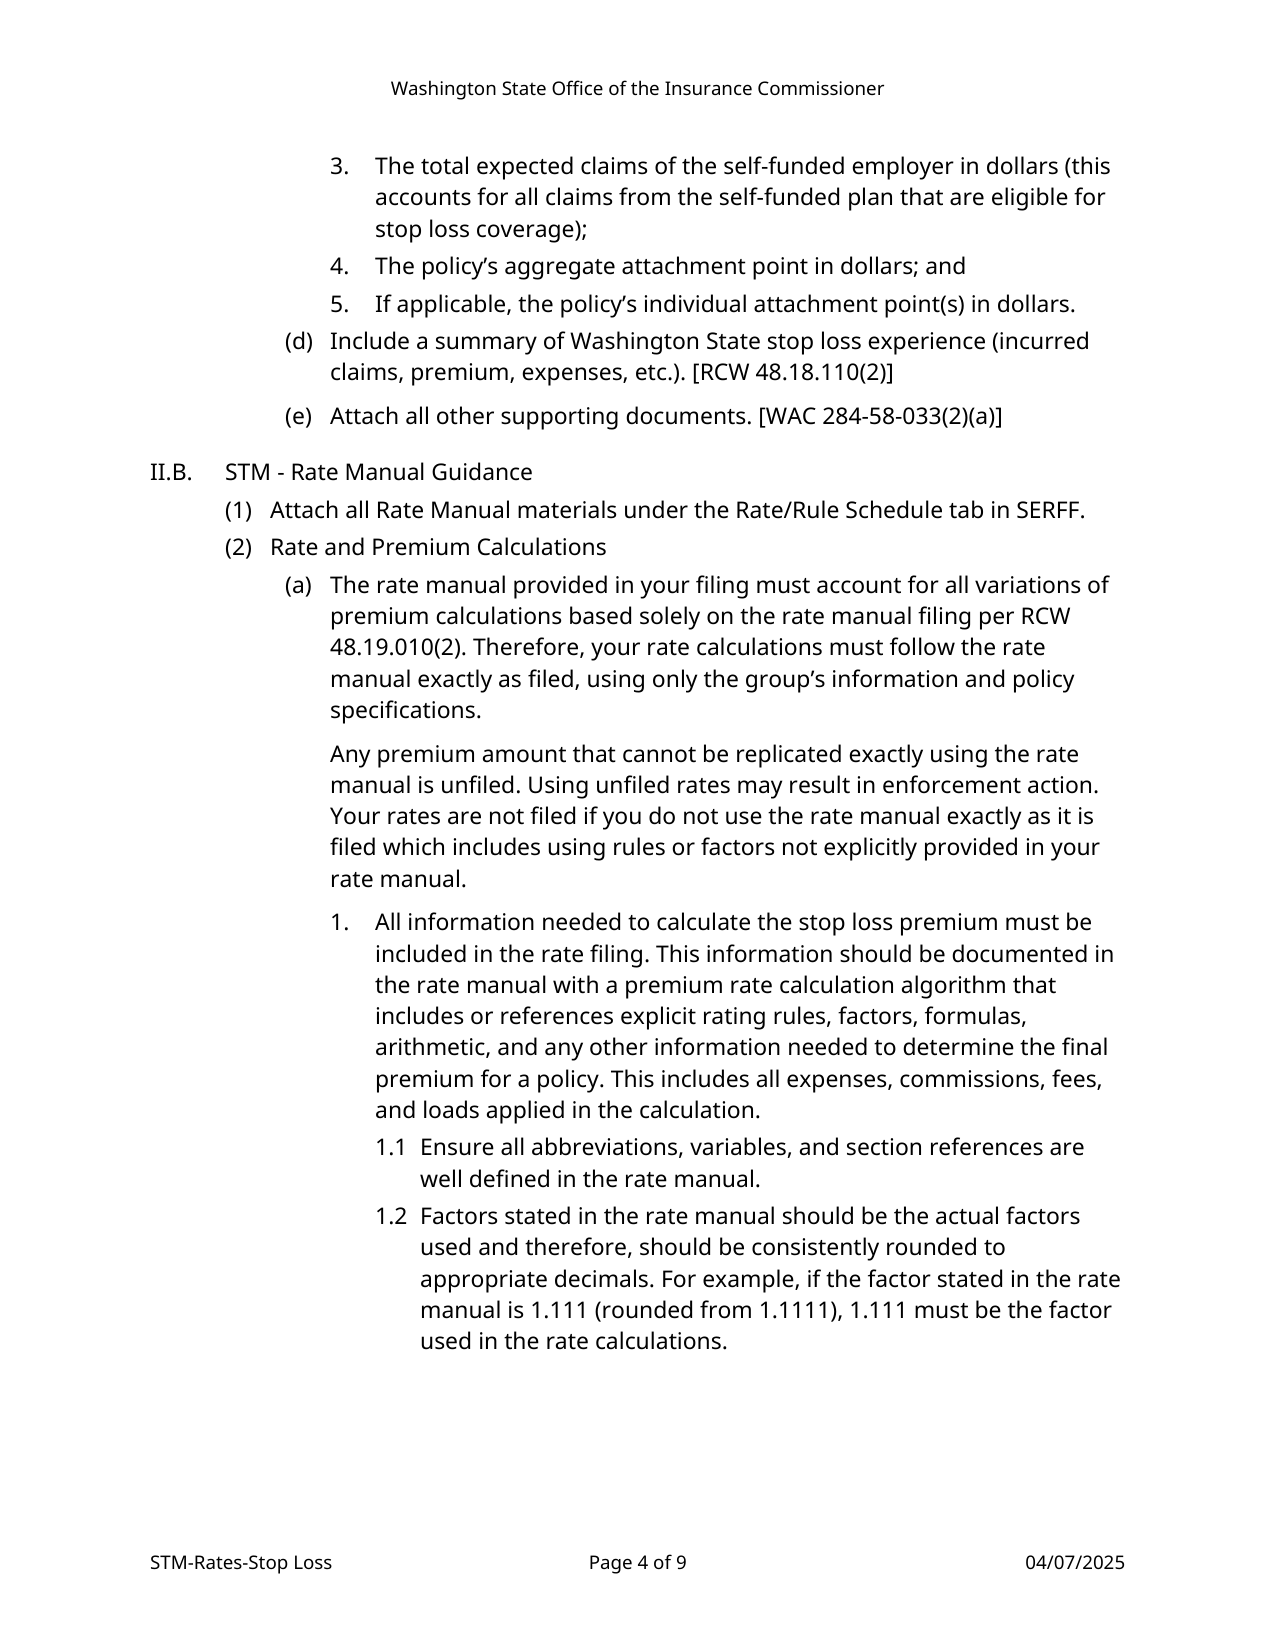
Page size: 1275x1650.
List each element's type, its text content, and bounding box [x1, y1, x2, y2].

subtitle Ensure all abbreviations, variables, and section references are well defined in the rate manual. [375, 1131, 1125, 1194]
subtitle Attach all Rate Manual materials under the Rate/Rule Schedule tab in SERFF. [225, 494, 1125, 525]
subtitle The total expected claims of the self-funded employer in dollars (this accounts for all claims from the self-funded plan that are eligible for stop loss coverage); [330, 150, 1125, 244]
subtitle Any premium amount that cannot be replicated exactly using the rate manual is unfiled. Using unfiled rates may result in enforcement action. Your rates are not filed if you do not use the rate manual exactly as it is filed which includes using rules or factors not explicitly provided in your rate manual. [330, 737, 1125, 894]
subtitle The policy’s aggregate attachment point in dollars; and [330, 250, 1125, 281]
subtitle If applicable, the policy’s individual attachment point(s) in dollars. [330, 287, 1125, 319]
subtitle STM - Rate Manual Guidance [150, 456, 1125, 487]
subtitle Factors stated in the rate manual should be the actual factors used and therefore, should be consistently rounded to appropriate decimals. For example, if the factor stated in the rate manual is 1.111 (rounded from 1.1111), 1.111 must be the factor used in the rate calculations. [375, 1200, 1125, 1356]
subtitle Attach all other supporting documents. [WAC 284-58-033(2)(a)] [285, 400, 1125, 431]
subtitle Include a summary of Washington State stop loss experience (incurred claims, premium, expenses, etc.). [RCW 48.18.110(2)] [285, 325, 1125, 387]
subtitle The rate manual provided in your filing must account for all variations of premium calculations based solely on the rate manual filing per RCW 48.19.010(2). Therefore, your rate calculations must follow the rate manual exactly as filed, using only the group’s information and policy specifications. [285, 569, 1125, 725]
subtitle Rate and Premium Calculations [225, 531, 1125, 562]
subtitle All information needed to calculate the stop loss premium must be included in the rate filing. This information should be documented in the rate manual with a premium rate calculation algorithm that includes or references explicit rating rules, factors, formulas, arithmetic, and any other information needed to determine the final premium for a policy. This includes all expenses, commissions, fees, and loads applied in the calculation. [330, 906, 1125, 1125]
